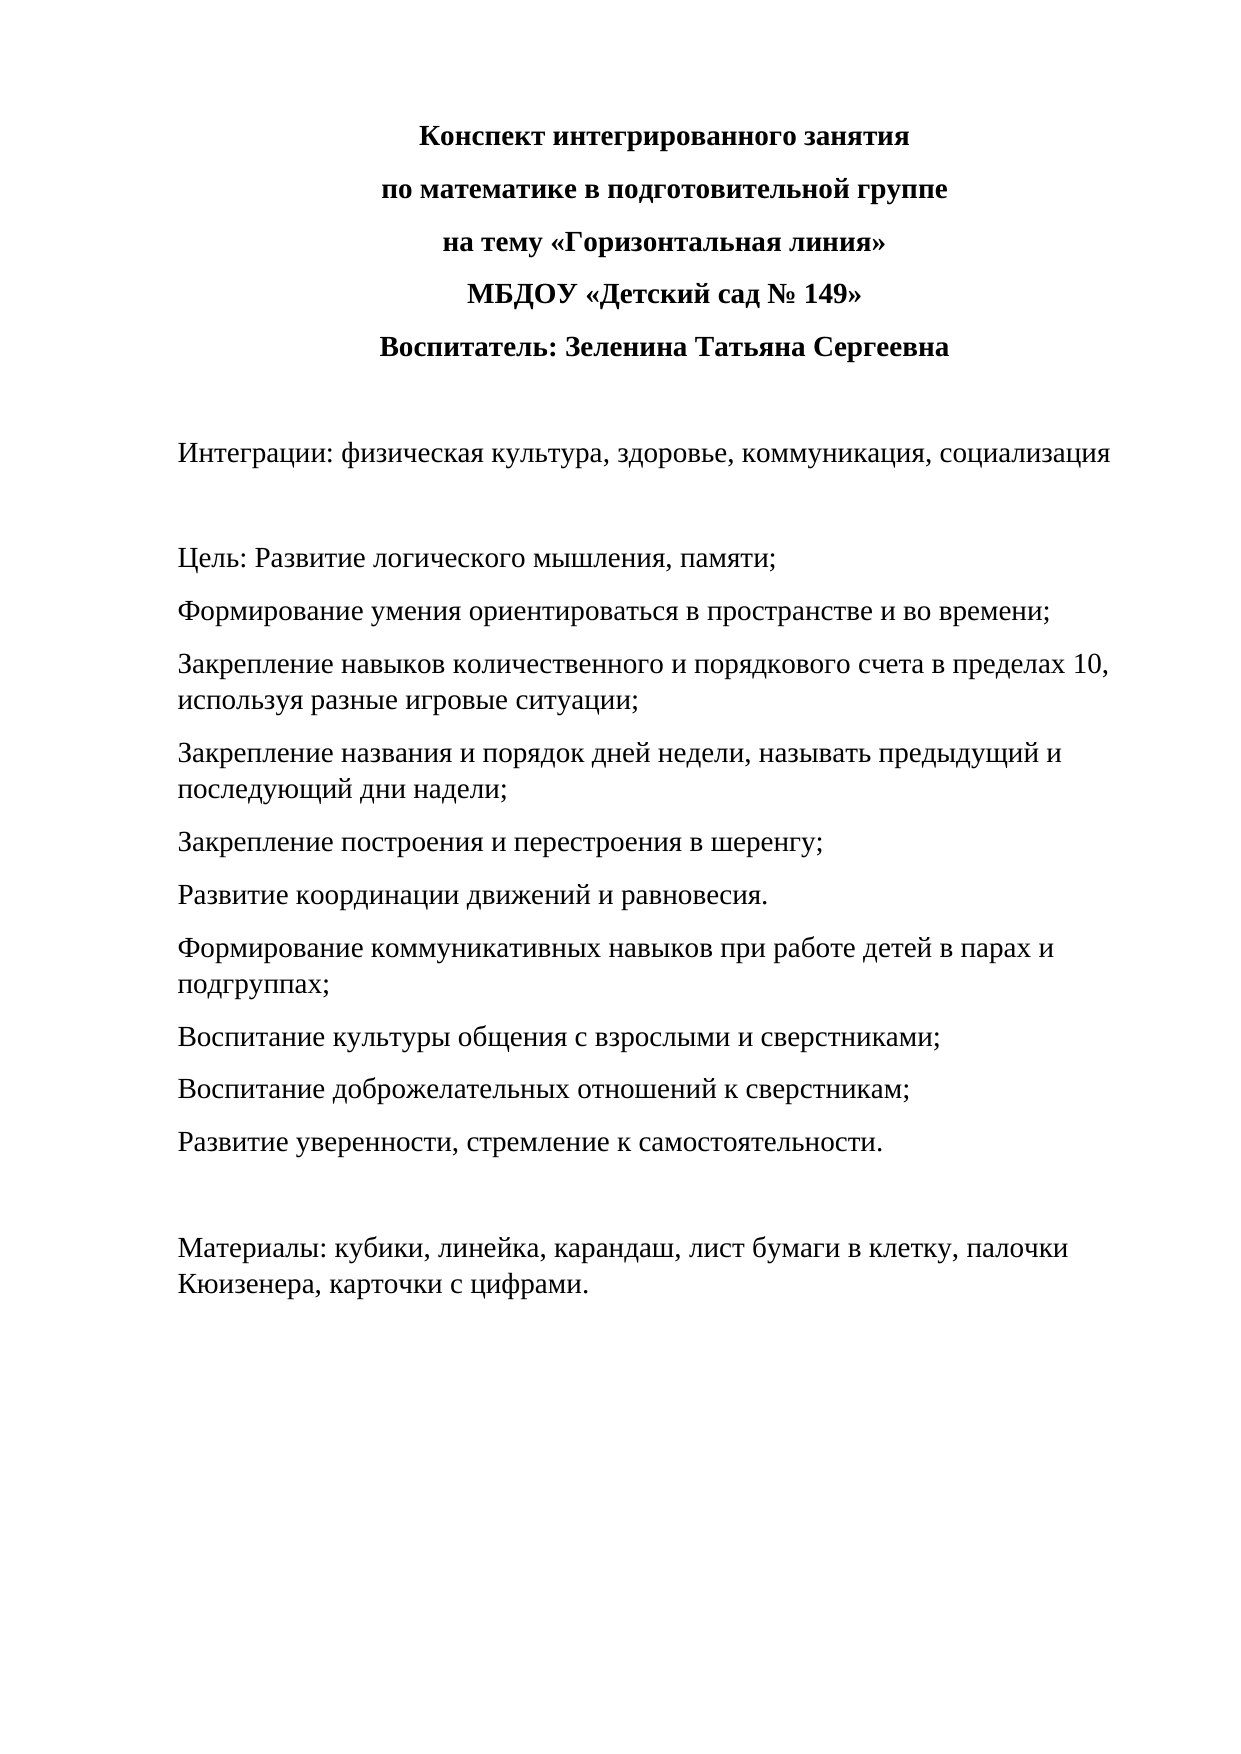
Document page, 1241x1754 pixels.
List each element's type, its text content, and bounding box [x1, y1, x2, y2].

text Воспитание доброжелательных отношений к сверстникам; [177, 1072, 1152, 1105]
text Воспитатель: Зеленина Татьяна Сергеевна [177, 329, 1152, 363]
text Цель: Развитие логического мышления, памяти; [177, 541, 1152, 574]
text Воспитание культуры общения с взрослыми и сверстниками; [177, 1019, 1152, 1052]
text Формирование умения ориентироваться в пространстве и во времени; [177, 593, 1152, 627]
text Конспект интегрированного занятия [177, 118, 1152, 152]
text МБДОУ «Детский сад № 149» [177, 277, 1152, 310]
text на тему «Горизонтальная линия» [177, 224, 1152, 257]
text Материалы: кубики, линейка, карандаш, лист бумаги в клетку, палочки Кюизенера, карточки с цифрами. [177, 1230, 1152, 1300]
text Развитие уверенности, стремление к самостоятельности. [177, 1124, 1152, 1158]
text Закрепление навыков количественного и порядкового счета в пределах 10, используя разные игровые ситуации; [177, 646, 1152, 716]
text Формирование коммуникативных навыков при работе детей в парах и подгруппах; [177, 930, 1152, 999]
text Интеграции: физическая культура, здоровье, коммуникация, социализация [177, 435, 1152, 468]
text по математике в подготовительной группе [177, 171, 1152, 204]
text Закрепление построения и перестроения в шеренгу; [177, 824, 1152, 858]
text Закрепление названия и порядок дней недели, называть предыдущий и последующий дни надели; [177, 735, 1152, 805]
text Развитие координации движений и равновесия. [177, 877, 1152, 911]
